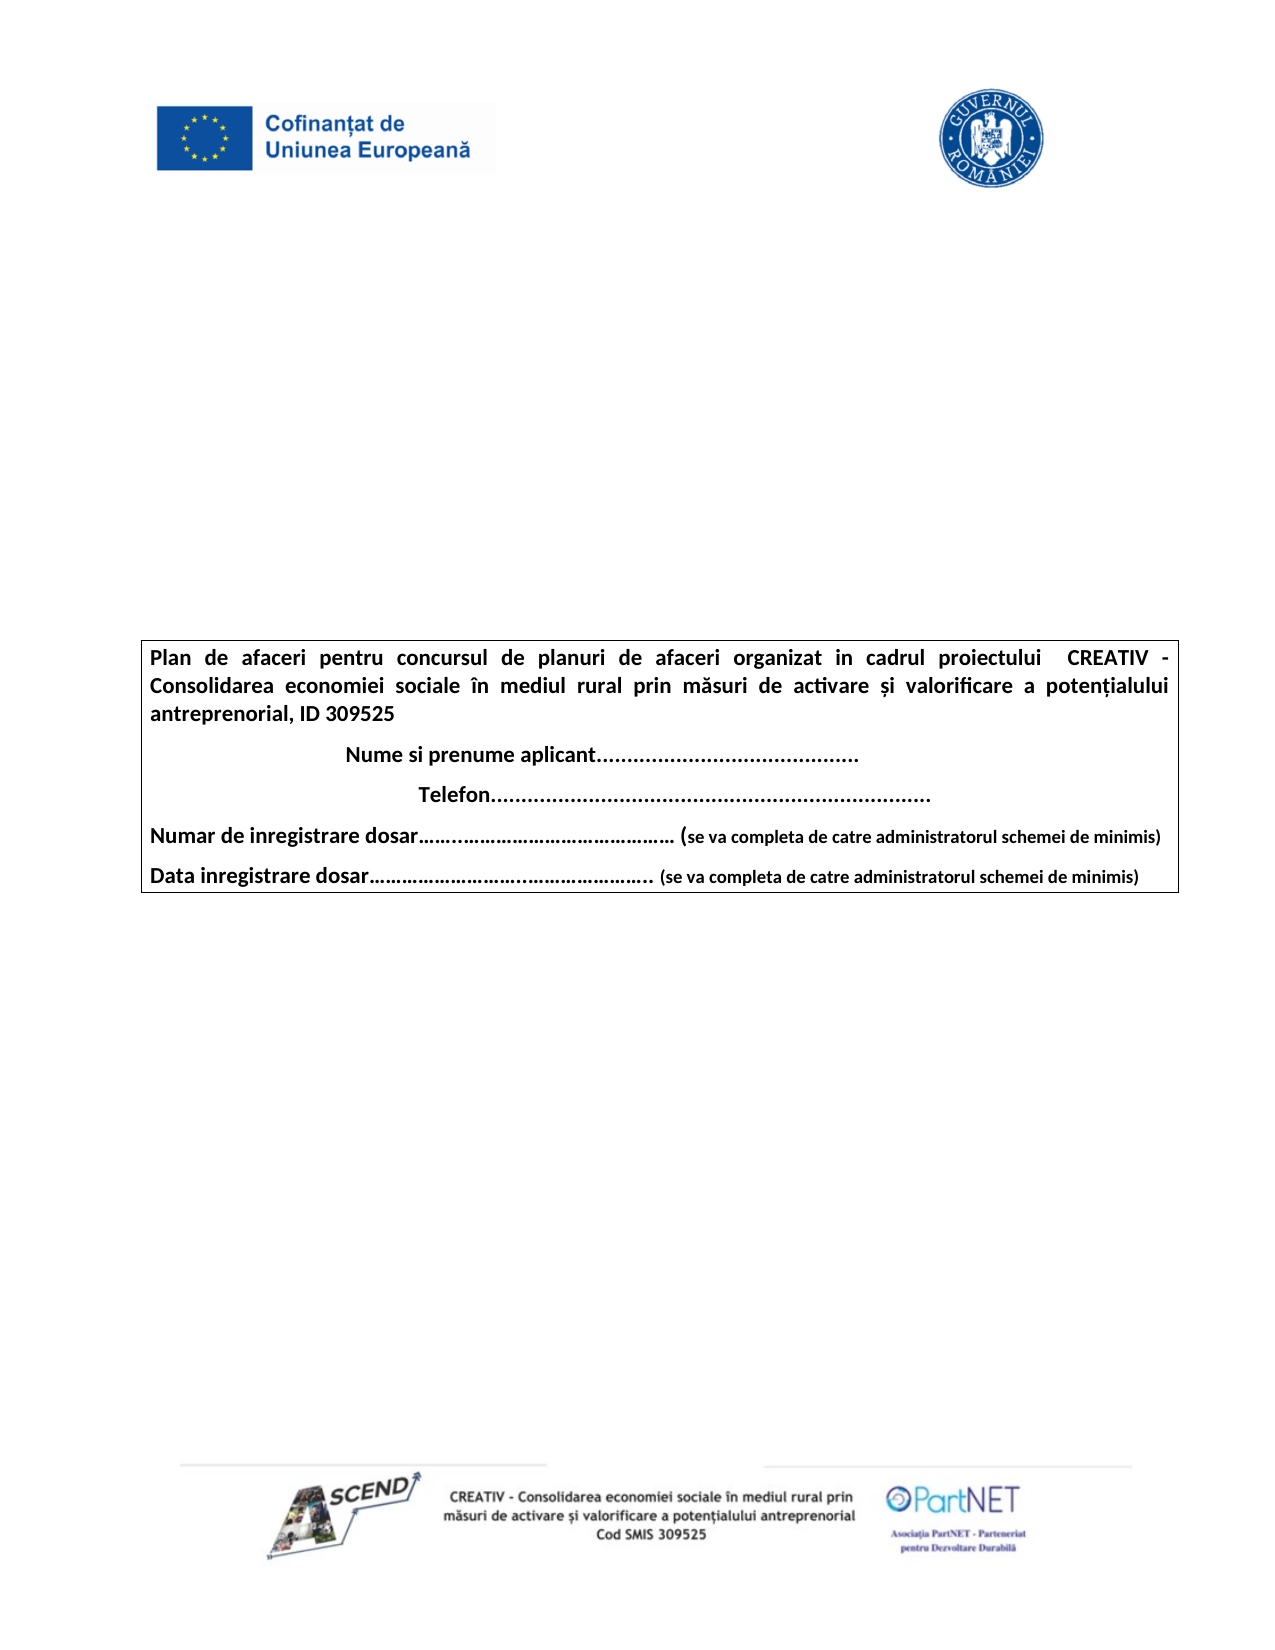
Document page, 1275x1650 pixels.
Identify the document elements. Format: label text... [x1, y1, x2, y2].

picture [180, 1458, 1133, 1575]
text Telefon........................................................................ [142, 777, 1178, 808]
text Plan de afaceri pentru concursul de planuri de afaceri organizat in cadrul proiectului CREATIV - Consolidarea economiei sociale în mediul rural prin măsuri de activare și valorificare a potențialului antreprenorial, ID 309525 [142, 641, 1178, 727]
text Data inregistrare dosar………………………..………………….. (se va completa de catre administratorul schemei de minimis) [142, 858, 1178, 892]
text Nume si prenume aplicant........................................... [142, 737, 1178, 768]
picture [76, 45, 1158, 234]
text Numar de inregistrare dosar……..………………………………… (se va completa de catre administratorul schemei de minimis) [142, 818, 1178, 849]
